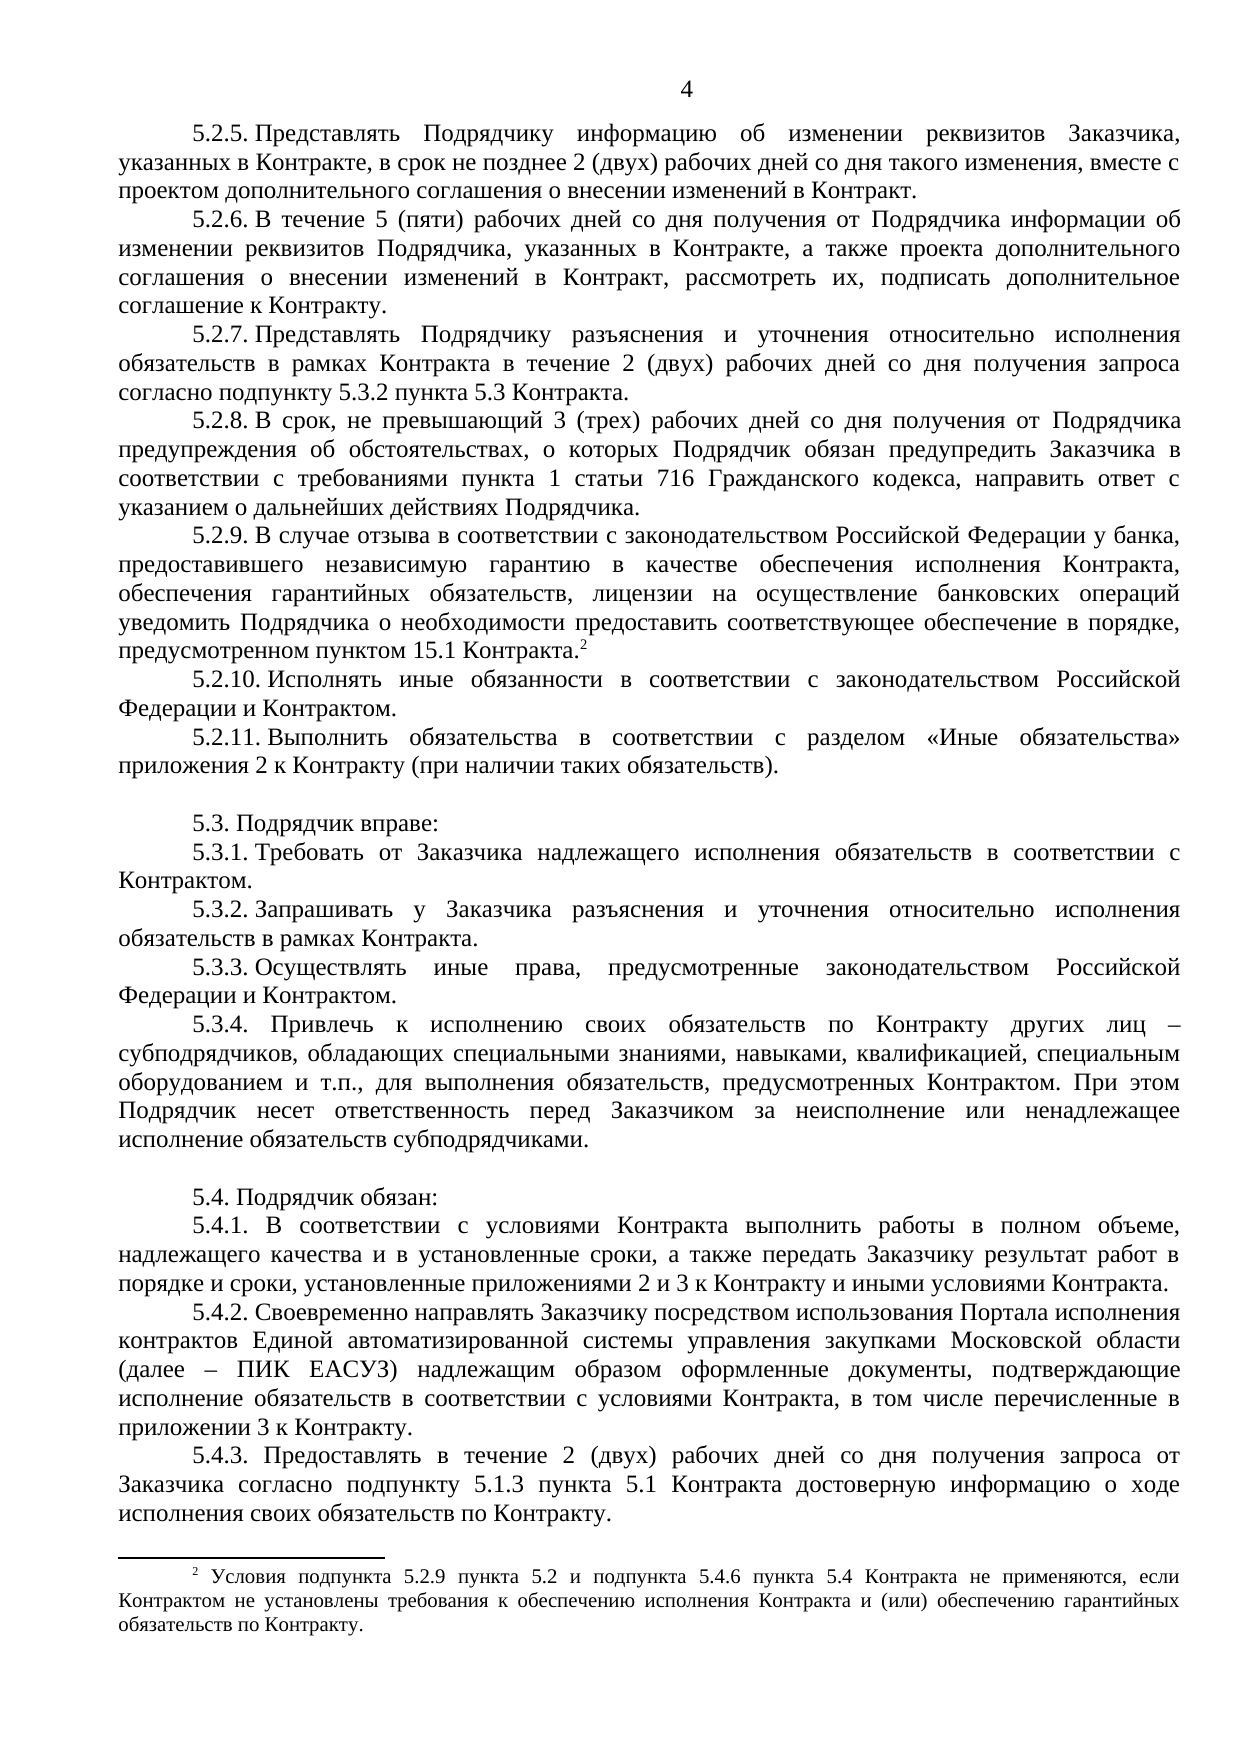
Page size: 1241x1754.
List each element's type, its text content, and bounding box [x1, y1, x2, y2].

text Осуществлять иные права, предусмотренные законодательством Российской Федерации и Контрактом. [118, 952, 1181, 1009]
text 5.4.3. Предоставлять в течение 2 (двух) рабочих дней со дня получения запроса от Заказчика согласно подпункту 5.1.3 пункта 5.1 Контракта достоверную информацию о ходе исполнения своих обязательств по Контракту. [118, 1441, 1181, 1527]
text В течение 5 (пяти) рабочих дней со дня получения от Подрядчика информации об изменении реквизитов Подрядчика, указанных в Контракте, а также проекта дополнительного соглашения о внесении изменений в Контракт, рассмотреть их, подписать дополнительное соглашение к Контракту. [118, 204, 1181, 319]
text Представлять Подрядчику информацию об изменении реквизитов Заказчика, указанных в Контракте, в срок не позднее 2 (двух) рабочих дней со дня такого изменения, вместе с проектом дополнительного соглашения о внесении изменений в Контракт. [118, 118, 1181, 204]
text Требовать от Заказчика надлежащего исполнения обязательств в соответствии с Контрактом. [118, 837, 1181, 894]
text Подрядчик обязан: [118, 1182, 1181, 1211]
text Подрядчик вправе: [118, 808, 1181, 837]
text 5.4.1. В соответствии с условиями Контракта выполнить работы в полном объеме, надлежащего качества и в установленные сроки, а также передать Заказчику результат работ в порядке и сроки, установленные приложениями 2 и 3 к Контракту и иными условиями Контракта. [118, 1211, 1181, 1297]
text Исполнять иные обязанности в соответствии с законодательством Российской Федерации и Контрактом. [118, 664, 1181, 722]
text Представлять Подрядчику разъяснения и уточнения относительно исполнения обязательств в рамках Контракта в течение 2 (двух) рабочих дней со дня получения запроса согласно подпункту 5.3.2 пункта 5.3 Контракта. [118, 319, 1181, 406]
text 5.4.2. Своевременно направлять Заказчику посредством использования Портала исполнения контрактов Единой автоматизированной системы управления закупками Московской области (далее – ПИК ЕАСУЗ) надлежащим образом оформленные документы, подтверждающие исполнение обязательств в соответствии с условиями Контракта, в том числе перечисленные в приложении 3 к Контракту. [118, 1297, 1181, 1441]
text Выполнить обязательства в соответствии с разделом «Иные обязательства» приложения 2 к Контракту (при наличии таких обязательств). [118, 722, 1181, 779]
text В срок, не превышающий 3 (трех) рабочих дней со дня получения от Подрядчика предупреждения об обстоятельствах, о которых Подрядчик обязан предупредить Заказчика в соответствии с требованиями пункта 1 статьи 716 Гражданского кодекса, направить ответ с указанием о дальнейших действиях Подрядчика. [118, 406, 1181, 521]
text В случае отзыва в соответствии с законодательством Российской Федерации у банка, предоставившего независимую гарантию в качестве обеспечения исполнения Контракта, обеспечения гарантийных обязательств, лицензии на осуществление банковских операций уведомить Подрядчика о необходимости предоставить соответствующее обеспечение в порядке, предусмотренном пунктом 15.1 Контракта. [118, 521, 1181, 664]
text Запрашивать у Заказчика разъяснения и уточнения относительно исполнения обязательств в рамках Контракта. [118, 894, 1181, 952]
list 5.3.4. Привлечь к исполнению своих обязательств по Контракту других лиц – субподрядчиков, обладающих специальными знаниями, навыками, квалификацией, специальным оборудованием и т.п., для выполнения обязательств, предусмотренных Контрактом. При этом Подрядчик несет ответственность перед Заказчиком за неисполнение или ненадлежащее исполнение обязательств субподрядчиками. [118, 1009, 1181, 1153]
